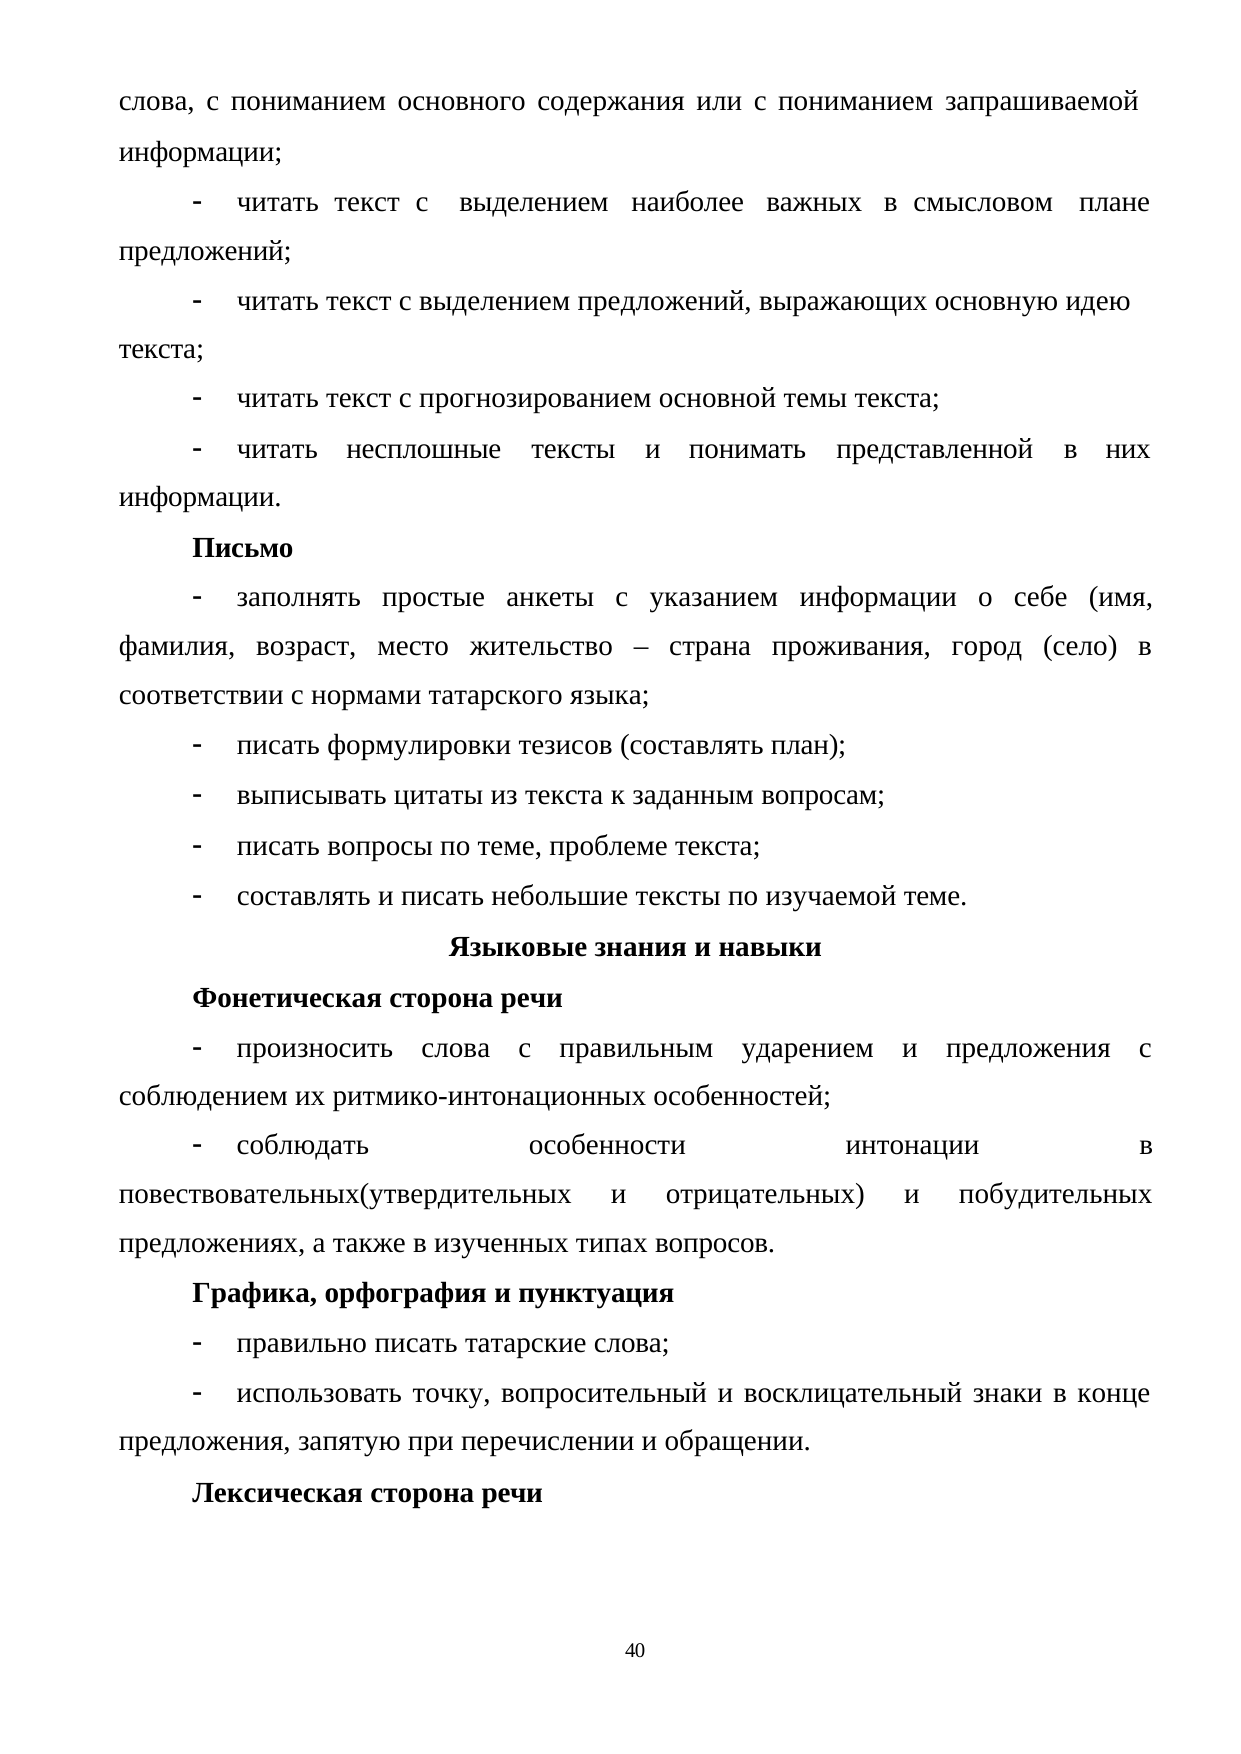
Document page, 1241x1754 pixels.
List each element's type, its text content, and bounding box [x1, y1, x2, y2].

subtitle Письмо [192, 531, 1186, 564]
list заполнять простые анкеты с указанием информации о себе (имя, фамилия, возраст, место жительство – страна проживания, город (село) в соответствии с нормами татарского языка; [118, 579, 1153, 711]
list писать формулировки тезисов (составлять план); [192, 727, 1186, 760]
list составлять и писать небольшие тексты по изучаемой теме. [192, 878, 1186, 912]
list читать текст с выделением наиболее важных в смысловом плане предложений; [118, 184, 1150, 266]
list писать вопросы по теме, проблеме текста; [192, 828, 1186, 861]
list произносить слова с правильным ударением и предложения с соблюдением их ритмико-интонационных особенностей; [118, 1030, 1153, 1112]
subtitle Лексическая сторона речи [192, 1475, 1186, 1508]
list правильно писать татарские слова; [192, 1325, 1186, 1358]
text слова, с пониманием основного содержания или с пониманием запрашиваемой информации; [118, 83, 1186, 167]
subtitle Языковые знания и навыки Фонетическая сторона речи [192, 929, 841, 1013]
list читать текст с прогнозированием основной темы текста; [192, 381, 1186, 414]
list выписывать цитаты из текста к заданным вопросам; [192, 777, 1186, 811]
subtitle Графика, орфография и пунктуация [192, 1275, 1186, 1309]
list читать текст с выделением предложений, выражающих основную идею текста; [118, 283, 1149, 364]
list читать несплошные тексты и понимать представленной в них информации. [118, 431, 1151, 513]
list соблюдать особенности интонации в повествовательных(утвердительных и отрицательных) и побудительных предложениях, а также в изученных типах вопросов. [118, 1127, 1153, 1258]
list использовать точку, вопросительный и восклицательный знаки в конце предложения, запятую при перечислении и обращении. [118, 1375, 1151, 1457]
